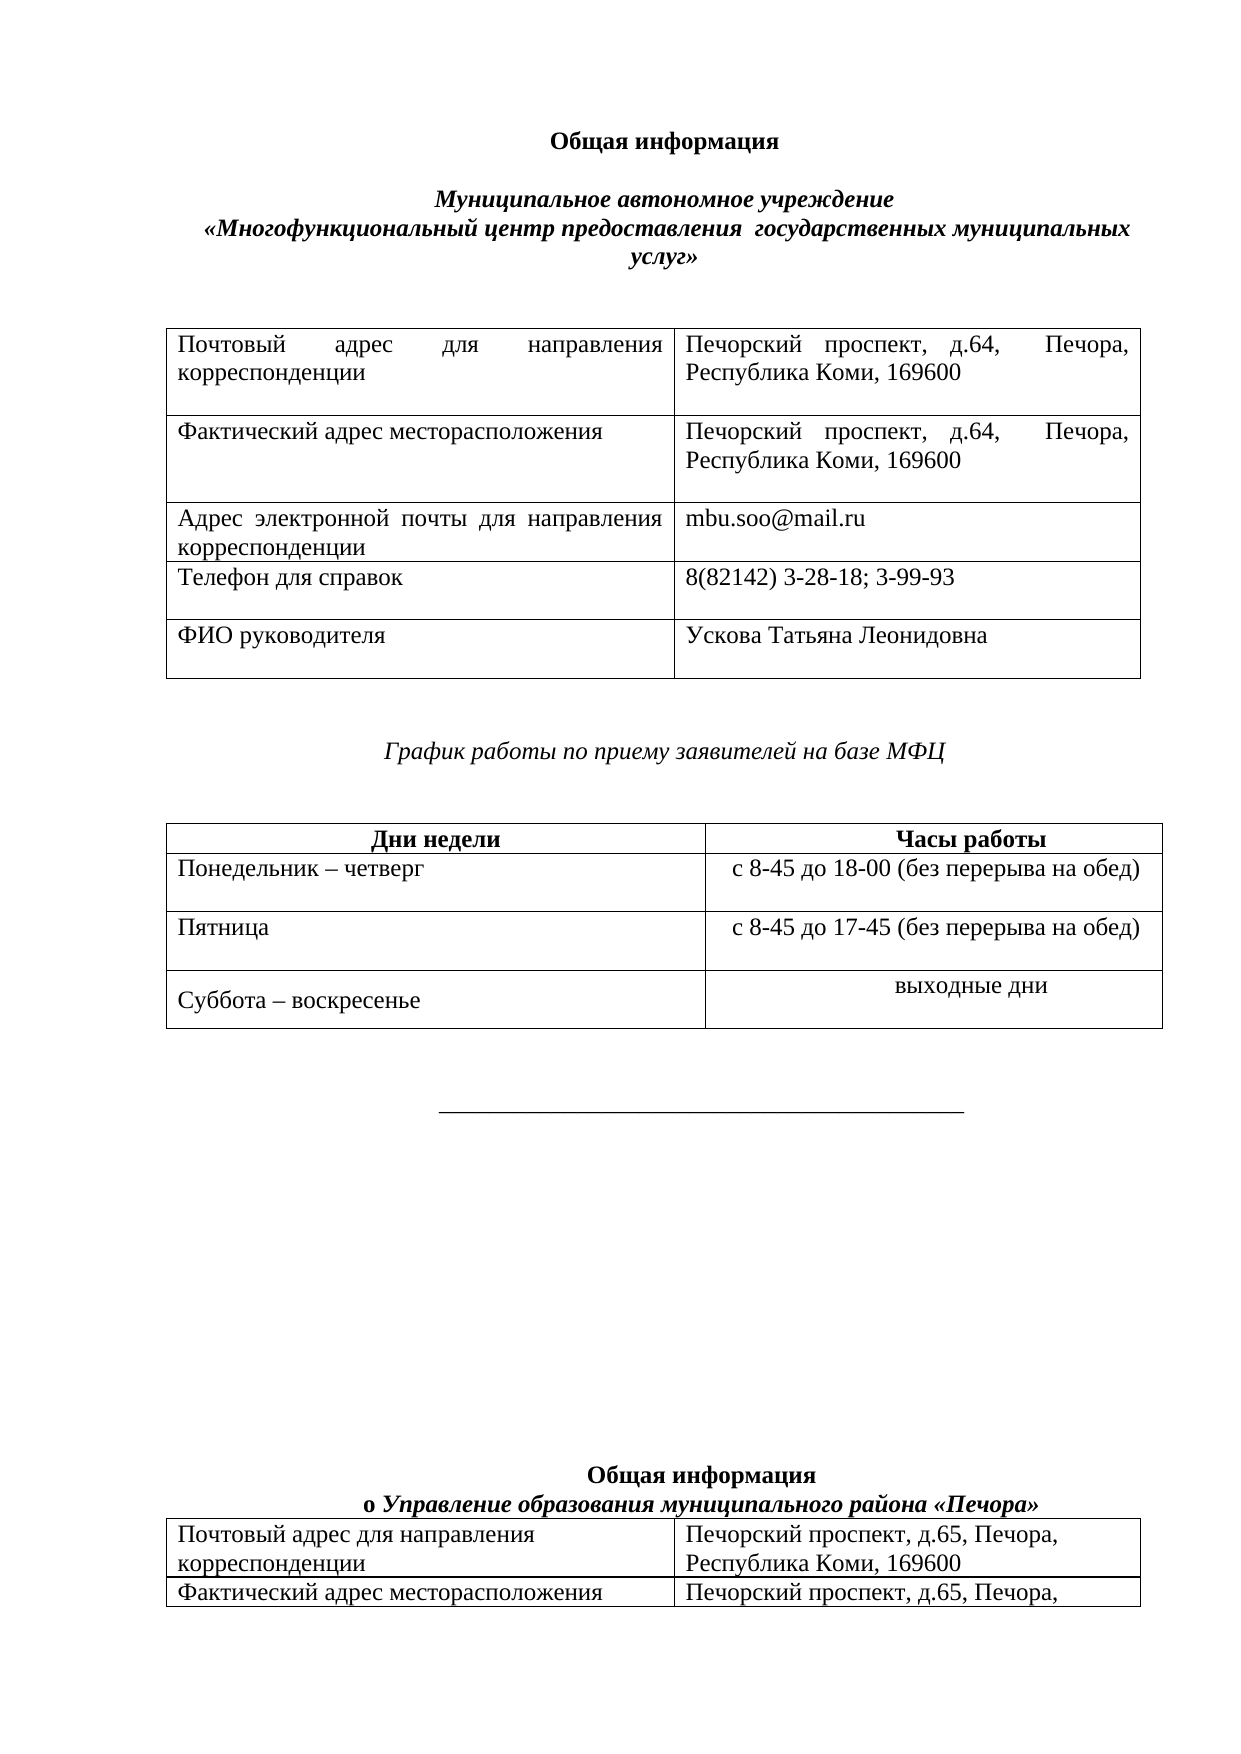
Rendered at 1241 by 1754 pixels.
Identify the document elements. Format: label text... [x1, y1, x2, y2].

table_cell Пятница [167, 912, 705, 969]
table_cell Адрес электронной почты для направления корреспонденции [167, 503, 674, 561]
table_cell Суббота – воскресенье [167, 971, 705, 1028]
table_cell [167, 1578, 674, 1606]
table_cell ФИО руководителя [167, 620, 674, 678]
table_cell Фактический адрес месторасположения [167, 416, 674, 502]
table_cell выходные дни [706, 971, 1162, 1028]
text __________________________________________ [177, 1087, 1152, 1115]
text График работы по приему заявителей на базе МФЦ [177, 736, 1152, 765]
table_header Печорский проспект, д.65, Печора, Республика Коми, 169600 [675, 1519, 1140, 1576]
table_header Почтовый адрес для направления корреспонденции [167, 329, 674, 415]
text о Управление образования муниципального района «Печора» [177, 1489, 1152, 1518]
table_header Дни недели [167, 824, 705, 852]
text Муниципальное автономное учреждение [177, 184, 1152, 213]
table_cell с 8-45 до 18-00 (без перерыва на обед) [706, 854, 1162, 911]
table_cell 8(82142) 3-28-18; 3-99-93 [675, 562, 1140, 619]
table_header Часы работы [706, 824, 1162, 852]
table_cell mbu.soo@mail.ru [675, 503, 1140, 561]
table_header Печорский проспект, д.64, Печора, Республика Коми, 169600 [675, 329, 1140, 415]
text Общая информация [177, 126, 1152, 155]
table_header Почтовый адрес для направления корреспонденции [167, 1519, 674, 1576]
text «Многофункциональный центр предоставления государственных муниципальных услуг» [177, 213, 1152, 270]
table_cell Телефон для справок [167, 562, 674, 619]
table_cell Печорский проспект, д.64, Печора, Республика Коми, 169600 [675, 416, 1140, 502]
text Общая информация [177, 1460, 1152, 1489]
table_cell Понедельник – четверг [167, 854, 705, 911]
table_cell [675, 1578, 1140, 1606]
table_cell с 8-45 до 17-45 (без перерыва на обед) [706, 912, 1162, 969]
